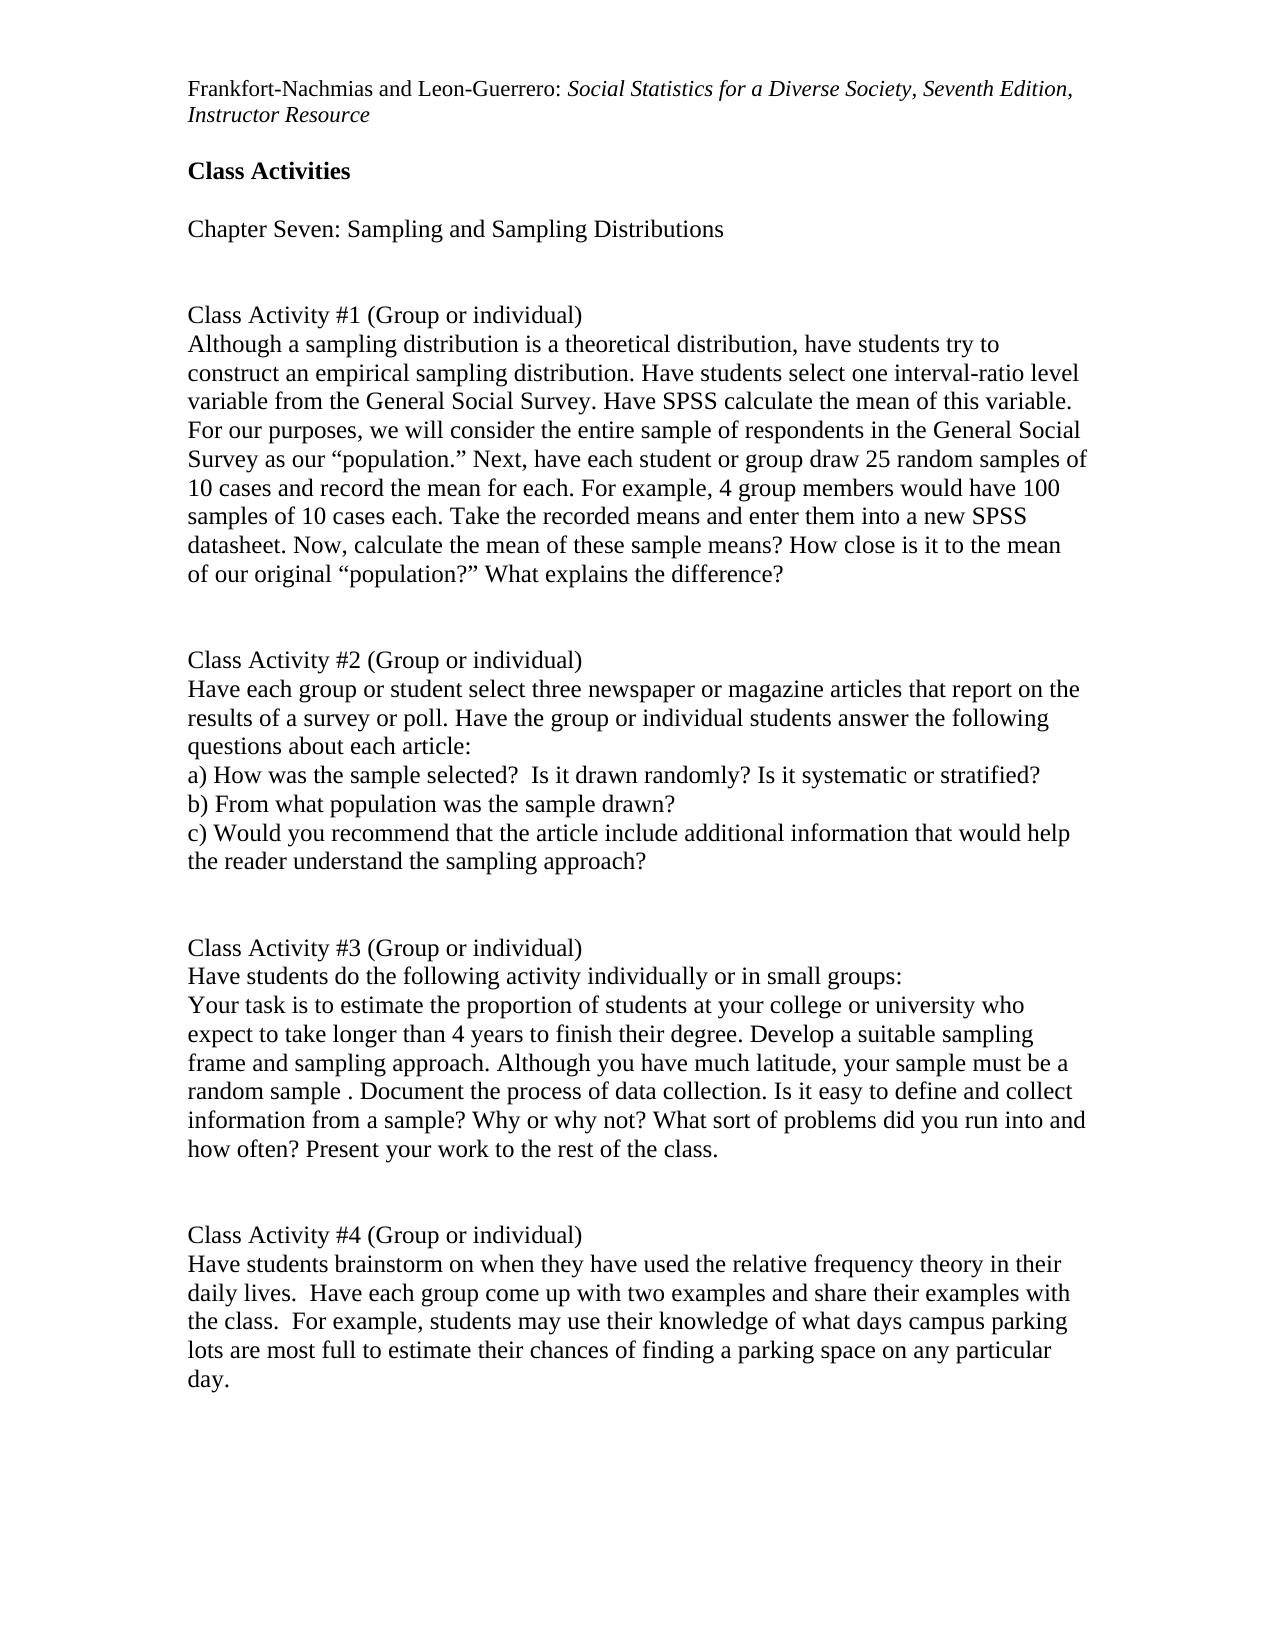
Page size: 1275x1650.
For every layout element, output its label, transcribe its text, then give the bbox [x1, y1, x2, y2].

text Class Activity #2 (Group or individual) [187, 645, 1087, 674]
text Have students brainstorm on when they have used the relative frequency theory in their daily lives. Have each group come up with two examples and share their examples with the class. For example, students may use their knowledge of what days campus parking lots are most full to estimate their chances of finding a parking space on any particular day. [187, 1249, 1087, 1393]
text Have students do the following activity individually or in small groups: [187, 961, 1087, 990]
text Your task is to estimate the proportion of students at your college or university who expect to take longer than 4 years to finish their degree. Develop a suitable sampling frame and sampling approach. Although you have much latitude, your sample must be a random sample . Document the process of data collection. Is it easy to define and collect information from a sample? Why or why not? What sort of problems did you run into and how often? Present your work to the rest of the class. [187, 990, 1087, 1163]
text Class Activities [187, 156, 1087, 185]
text c) Would you recommend that the article include additional information that would help the reader understand the sampling approach? [187, 818, 1087, 875]
text Although a sampling distribution is a theoretical distribution, have students try to construct an empirical sampling distribution. Have students select one interval-ratio level variable from the General Social Survey. Have SPSS calculate the mean of this variable. For our purposes, we will consider the entire sample of respondents in the General Social Survey as our “population.” Next, have each student or group draw 25 random samples of 10 cases and record the mean for each. For example, 4 group members would have 100 samples of 10 cases each. Take the recorded means and enter them into a new SPSS datasheet. Now, calculate the mean of these sample means? How close is it to the mean of our original “population?” What explains the difference? [187, 329, 1087, 588]
text Class Activity #4 (Group or individual) [187, 1220, 1087, 1249]
text Chapter Seven: Sampling and Sampling Distributions [187, 214, 1087, 243]
text b) From what population was the sample drawn? [187, 789, 1087, 818]
text a) How was the sample selected? Is it drawn randomly? Is it systematic or stratified? [187, 760, 1087, 789]
text Have each group or student select three newspaper or magazine articles that report on the results of a survey or poll. Have the group or individual students answer the following questions about each article: [187, 674, 1087, 760]
text Class Activity #1 (Group or individual) [187, 300, 1087, 329]
text Class Activity #3 (Group or individual) [187, 933, 1087, 961]
